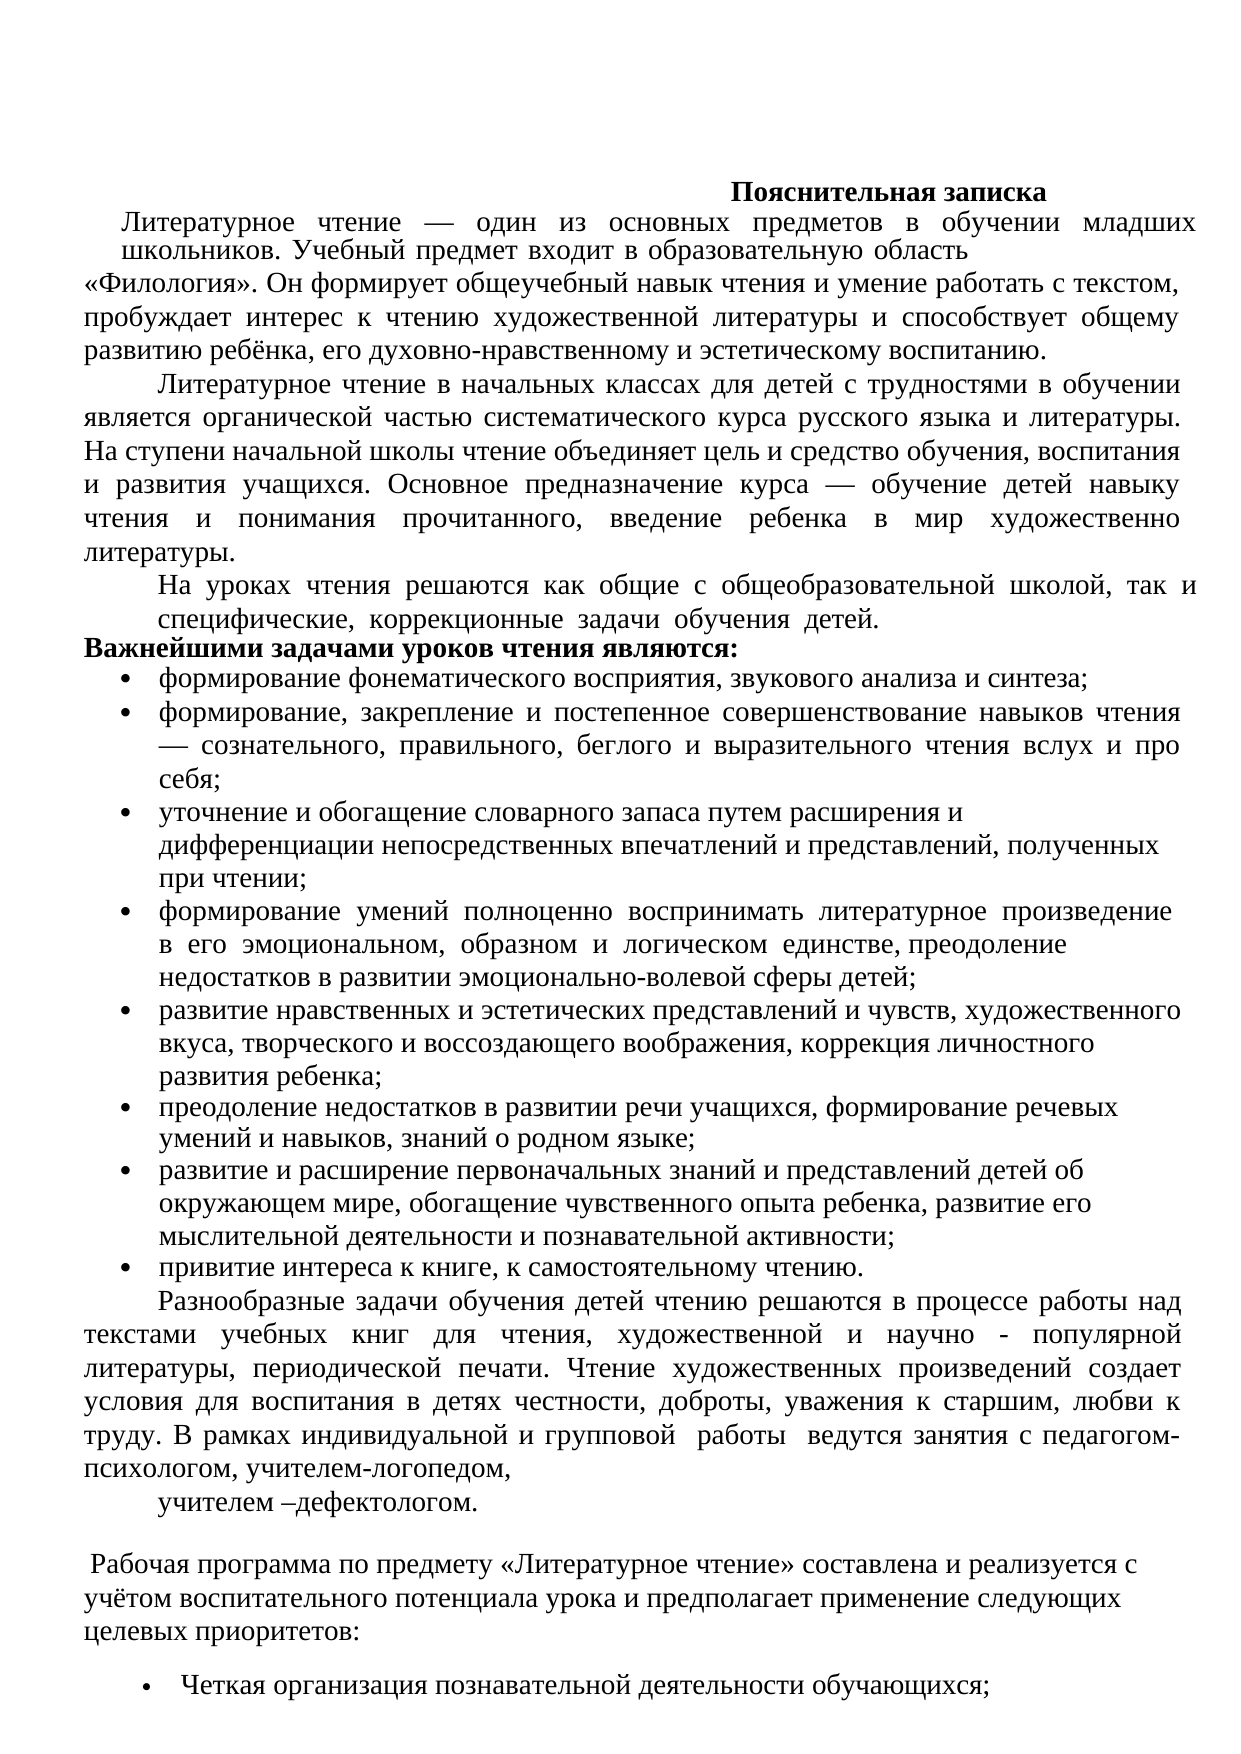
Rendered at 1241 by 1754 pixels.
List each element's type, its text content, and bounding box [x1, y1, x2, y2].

list преодоление недостатков в развитии речи учащихся, формирование речевых умений и навыков, знаний о родном языке; [121, 1092, 1196, 1153]
list формирование, закрепление и постепенное совершенствование навыков чтения — сознательного, правильного, беглого и выразительного чтения вслух и про себя; [121, 694, 1181, 794]
subtitle Пояснительная записка [731, 176, 1196, 208]
list развитие нравственных и эстетических представлений и чувств, художественного вкуса, творческого и воссоздающего воображения, коррекция личностного развития ребенка; [121, 993, 1182, 1092]
text «Филология». Он формирует общеучебный навык чтения и умение работать с текстом, пробуждает интерес к чтению художественной литературы и способствует общему развитию ребёнка, его духовно-нравственному и эстетическому воспитанию. [84, 265, 1180, 366]
list привитие интереса к книге, к самостоятельному чтению. [121, 1252, 1196, 1283]
text Литературное чтение в начальных классах для детей с трудностями в обучении является органической частью систематического курса русского языка и литературы. На ступени начальной школы чтение объединяет цель и средство обучения, воспитания и развития учащихся. Основное предназначение курса — обучение детей навыку чтения и понимания прочитанного, введение ребенка в мир художественно литературы. [84, 366, 1181, 567]
list формирование умений полноценно воспринимать литературное произведение в его эмоциональном, образном и логическом единстве, преодоление недостатков в развитии эмоционально-волевой сферы детей; [121, 894, 1181, 993]
text Разнообразные задачи обучения детей чтению решаются в процессе работы над текстами учебных книг для чтения, художественной и научно - популярной литературы, периодической печати. Чтение художественных произведений создает условия для воспитания в детях честности, доброты, уважения к старшим, любви к труду. В рамках индивидуальной и групповой работы ведутся занятия с педагогом-психологом, учителем-логопедом, [84, 1283, 1182, 1484]
list уточнение и обогащение словарного запаса путем расширения и дифференциации непосредственных впечатлений и представлений, полученных при чтении; [121, 795, 1181, 893]
text Литературное чтение — один из основных предметов в обучении младших школьников. Учебный предмет входит в образовательную область [121, 208, 1196, 265]
list формирование фонематического восприятия, звукового анализа и синтеза; [121, 663, 1196, 694]
list развитие и расширение первоначальных знаний и представлений детей об окружающем мире, обогащение чувственного опыта ребенка, развитие его мыслительной деятельности и познавательной активности; [121, 1153, 1181, 1252]
text На уроках чтения решаются как общие с общеобразовательной школой, так и специфические, коррекционные задачи обучения детей. [157, 567, 1196, 634]
list Четкая организация познавательной деятельности обучающихся; [143, 1667, 1196, 1701]
subtitle Важнейшими задачами уроков чтения являются: [84, 635, 1196, 663]
text Рабочая программа по предмету «Литературное чтение» составлена и реализуется с учётом воспитательного потенциала урока и предполагает применение следующих целевых приоритетов: [84, 1546, 1196, 1647]
text учителем –дефектологом. [84, 1484, 1182, 1518]
